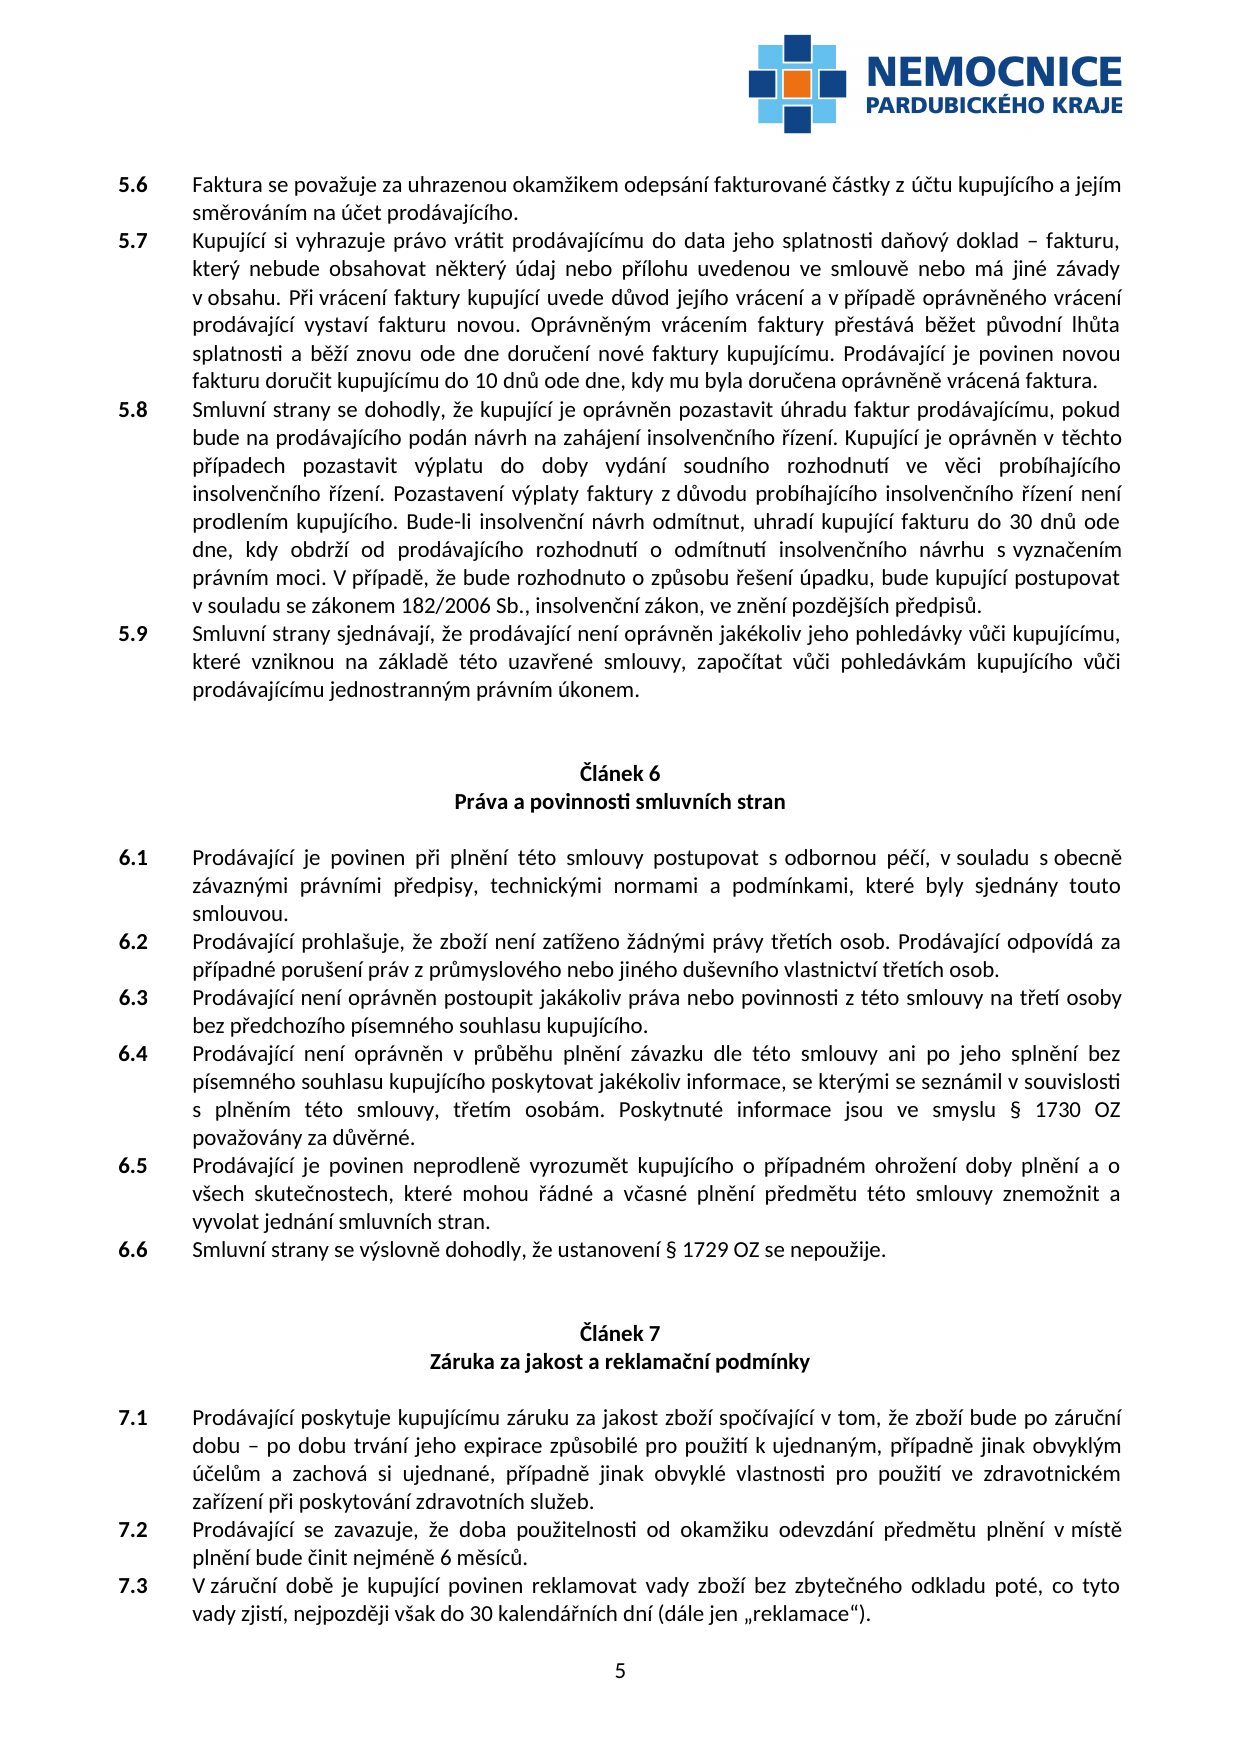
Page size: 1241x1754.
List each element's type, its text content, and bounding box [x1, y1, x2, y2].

text Článek 7 [118, 1319, 1122, 1347]
text Záruka za jakost a reklamační podmínky [118, 1347, 1122, 1375]
text 6.6 Smluvní strany se výslovně dohodly, že ustanovení § 1729 OZ se nepoužije. [118, 1235, 1122, 1263]
text 5.9 Smluvní strany sjednávají, že prodávající není oprávněn jakékoliv jeho pohledávky vůči kupujícímu, které vzniknou na základě této uzavřené smlouvy, započítat vůči pohledávkám kupujícího vůči prodávajícímu jednostranným právním úkonem. [118, 619, 1122, 703]
text 7.2 Prodávající se zavazuje, že doba použitelnosti od okamžiku odevzdání předmětu plnění v místě plnění bude činit nejméně 6 měsíců. [118, 1516, 1122, 1572]
text 6.2 Prodávající prohlašuje, že zboží není zatíženo žádnými právy třetích osob. Prodávající odpovídá za případné porušení práv z průmyslového nebo jiného duševního vlastnictví třetích osob. [118, 927, 1122, 983]
text 5.7 Kupující si vyhrazuje právo vrátit prodávajícímu do data jeho splatnosti daňový doklad – fakturu, který nebude obsahovat některý údaj nebo přílohu uvedenou ve smlouvě nebo má jiné závady v obsahu. Při vrácení faktury kupující uvede důvod jejího vrácení a v případě oprávněného vrácení prodávající vystaví fakturu novou. Oprávněným vrácením faktury přestává běžet původní lhůta splatnosti a běží znovu ode dne doručení nové faktury kupujícímu. Prodávající je povinen novou fakturu doručit kupujícímu do 10 dnů ode dne, kdy mu byla doručena oprávněně vrácená faktura. [118, 227, 1122, 395]
text 5.6 Faktura se považuje za uhrazenou okamžikem odepsání fakturované částky z účtu kupujícího a jejím směrováním na účet prodávajícího. [118, 171, 1122, 227]
text 7.3 V záruční době je kupující povinen reklamovat vady zboží bez zbytečného odkladu poté, co tyto vady zjistí, nejpozději však do 30 kalendářních dní (dále jen „reklamace“). [118, 1572, 1122, 1628]
text 7.1 Prodávající poskytuje kupujícímu záruku za jakost zboží spočívající v tom, že zboží bude po záruční dobu – po dobu trvání jeho expirace způsobilé pro použití k ujednaným, případně jinak obvyklým účelům a zachová si ujednané, případně jinak obvyklé vlastnosti pro použití ve zdravotnickém zařízení při poskytování zdravotních služeb. [118, 1403, 1122, 1516]
text 5.8 Smluvní strany se dohodly, že kupující je oprávněn pozastavit úhradu faktur prodávajícímu, pokud bude na prodávajícího podán návrh na zahájení insolvenčního řízení. Kupující je oprávněn v těchto případech pozastavit výplatu do doby vydání soudního rozhodnutí ve věci probíhajícího insolvenčního řízení. Pozastavení výplaty faktury z důvodu probíhajícího insolvenčního řízení není prodlením kupujícího. Bude-li insolvenční návrh odmítnut, uhradí kupující fakturu do 30 dnů ode dne, kdy obdrží od prodávajícího rozhodnutí o odmítnutí insolvenčního návrhu s vyznačením právním moci. V případě, že bude rozhodnuto o způsobu řešení úpadku, bude kupující postupovat v souladu se zákonem 182/2006 Sb., insolvenční zákon, ve znění pozdějších předpisů. [118, 395, 1122, 619]
text 6.1 Prodávající je povinen při plnění této smlouvy postupovat s odbornou péčí, v souladu s obecně závaznými právními předpisy, technickými normami a podmínkami, které byly sjednány touto smlouvou. [118, 843, 1122, 927]
text 6.3 Prodávající není oprávněn postoupit jakákoliv práva nebo povinnosti z této smlouvy na třetí osoby bez předchozího písemného souhlasu kupujícího. [118, 983, 1122, 1039]
picture [747, 33, 1123, 135]
text 6.4 Prodávající není oprávněn v průběhu plnění závazku dle této smlouvy ani po jeho splnění bez písemného souhlasu kupujícího poskytovat jakékoliv informace, se kterými se seznámil v souvislosti s plněním této smlouvy, třetím osobám. Poskytnuté informace jsou ve smyslu § 1730 OZ považovány za důvěrné. [118, 1039, 1122, 1151]
text Článek 6 [118, 759, 1122, 787]
text 6.5 Prodávající je povinen neprodleně vyrozumět kupujícího o případném ohrožení doby plnění a o všech skutečnostech, které mohou řádné a včasné plnění předmětu této smlouvy znemožnit a vyvolat jednání smluvních stran. [118, 1151, 1122, 1235]
text Práva a povinnosti smluvních stran [118, 787, 1122, 815]
